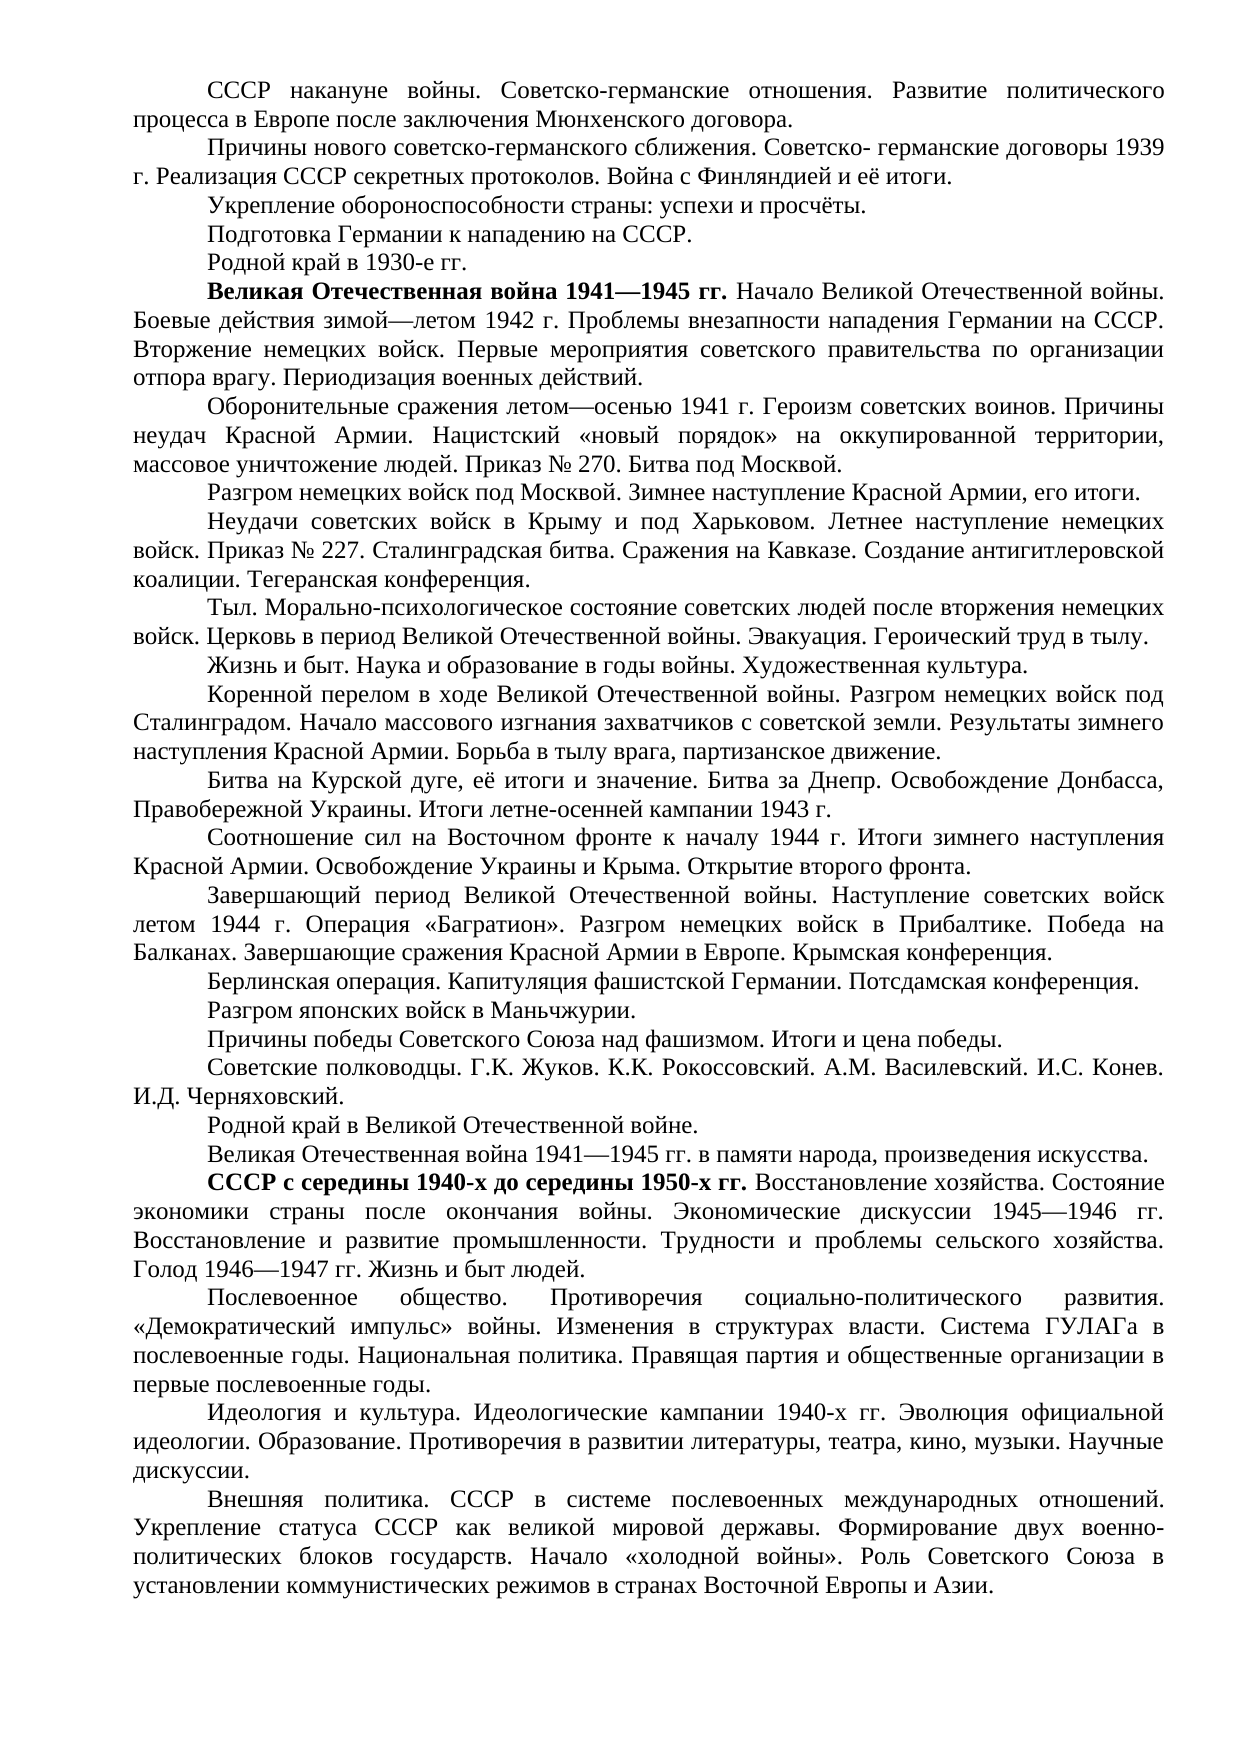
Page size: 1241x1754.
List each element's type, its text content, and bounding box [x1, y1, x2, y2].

text Родной край в Великой Отечественной войне. [133, 1110, 1165, 1139]
text Берлинская операция. Капитуляция фашистской Германии. Потсдамская конференция. [133, 966, 1165, 995]
text Разгром японских войск в Маньчжурии. [133, 995, 1165, 1024]
text Оборонительные сражения летом—осенью 1941 г. Героизм советских воинов. Причины неудач Красной Армии. Нацистский «новый порядок» на оккупированной территории, массовое уничтожение людей. Приказ № 270. Битва под Москвой. [133, 391, 1165, 477]
text Жизнь и быт. Наука и образование в годы войны. Художественная культура. [133, 650, 1165, 679]
text СССР с середины 1940-х до середины 1950-х гг. Восстановление хозяйства. Состояние экономики страны после окончания войны. Экономические дискуссии 1945—1946 гг. Восстановление и развитие промышленности. Трудности и проблемы сельского хозяйства. Голод 1946—1947 гг. Жизнь и быт людей. [133, 1167, 1165, 1282]
text Причины победы Советского Союза над фашизмом. Итоги и цена победы. [133, 1024, 1165, 1052]
text Неудачи советских войск в Крыму и под Харьковом. Летнее наступление немецких войск. Приказ № 227. Сталинградская битва. Сражения на Кавказе. Создание антигитлеровской коалиции. Тегеранская конференция. [133, 506, 1165, 592]
text Великая Отечественная война 1941—1945 гг. Начало Великой Отечественной войны. Боевые действия зимой—летом 1942 г. Проблемы внезапности нападения Германии на СССР. Вторжение немецких войск. Первые мероприятия советского правительства по организации отпора врагу. Периодизация военных действий. [133, 276, 1165, 391]
text Послевоенное общество. Противоречия социально-политического развития. «Демократический импульс» войны. Изменения в структурах власти. Система ГУЛАГа в послевоенные годы. Национальная политика. Правящая партия и общественные организации в первые послевоенные годы. [133, 1282, 1165, 1397]
text Великая Отечественная война 1941—1945 гг. в памяти народа, произведения искусства. [133, 1139, 1165, 1167]
text Тыл. Морально-психологическое состояние советских людей после вторжения немецких войск. Церковь в период Великой Отечественной войны. Эвакуация. Героический труд в тылу. [133, 592, 1165, 650]
text Идеология и культура. Идеологические кампании 1940-х гг. Эволюция официальной идеологии. Образование. Противоречия в развитии литературы, театра, кино, музыки. Научные дискуссии. [133, 1397, 1165, 1484]
text Причины нового советско-германского сближения. Советско- германские договоры 1939 г. Реализация СССР секретных протоколов. Война с Финляндией и её итоги. [133, 132, 1165, 190]
text Подготовка Германии к нападению на СССР. [133, 219, 1165, 247]
text Битва на Курской дуге, её итоги и значение. Битва за Днепр. Освобождение Донбасса, Правобережной Украины. Итоги летне-осенней кампании 1943 г. [133, 765, 1165, 822]
text Завершающий период Великой Отечественной войны. Наступление советских войск летом 1944 г. Операция «Багратион». Разгром немецких войск в Прибалтике. Победа на Балканах. Завершающие сражения Красной Армии в Европе. Крымская конференция. [133, 880, 1165, 966]
text Укрепление обороноспособности страны: успехи и просчёты. [133, 190, 1165, 219]
text Родной край в 1930-е гг. [133, 247, 1165, 276]
text Соотношение сил на Восточном фронте к началу 1944 г. Итоги зимнего наступления Красной Армии. Освобождение Украины и Крыма. Открытие второго фронта. [133, 822, 1165, 880]
text Советские полководцы. Г.К. Жуков. К.К. Рокоссовский. А.М. Василевский. И.С. Конев. И.Д. Черняховский. [133, 1052, 1165, 1110]
text СССР накануне войны. Советско-германские отношения. Развитие политического процесса в Европе после заключения Мюнхенского договора. [133, 75, 1165, 132]
text Коренной перелом в ходе Великой Отечественной войны. Разгром немецких войск под Сталинградом. Начало массового изгнания захватчиков с советской земли. Результаты зимнего наступления Красной Армии. Борьба в тылу врага, партизанское движение. [133, 679, 1165, 765]
text Разгром немецких войск под Москвой. Зимнее наступление Красной Армии, его итоги. [133, 477, 1165, 506]
text Внешняя политика. СССР в системе послевоенных международных отношений. Укрепление статуса СССР как великой мировой державы. Формирование двух военно-политических блоков государств. Начало «холодной войны». Роль Советского Союза в установлении коммунистических режимов в странах Восточной Европы и Азии. [133, 1484, 1165, 1599]
